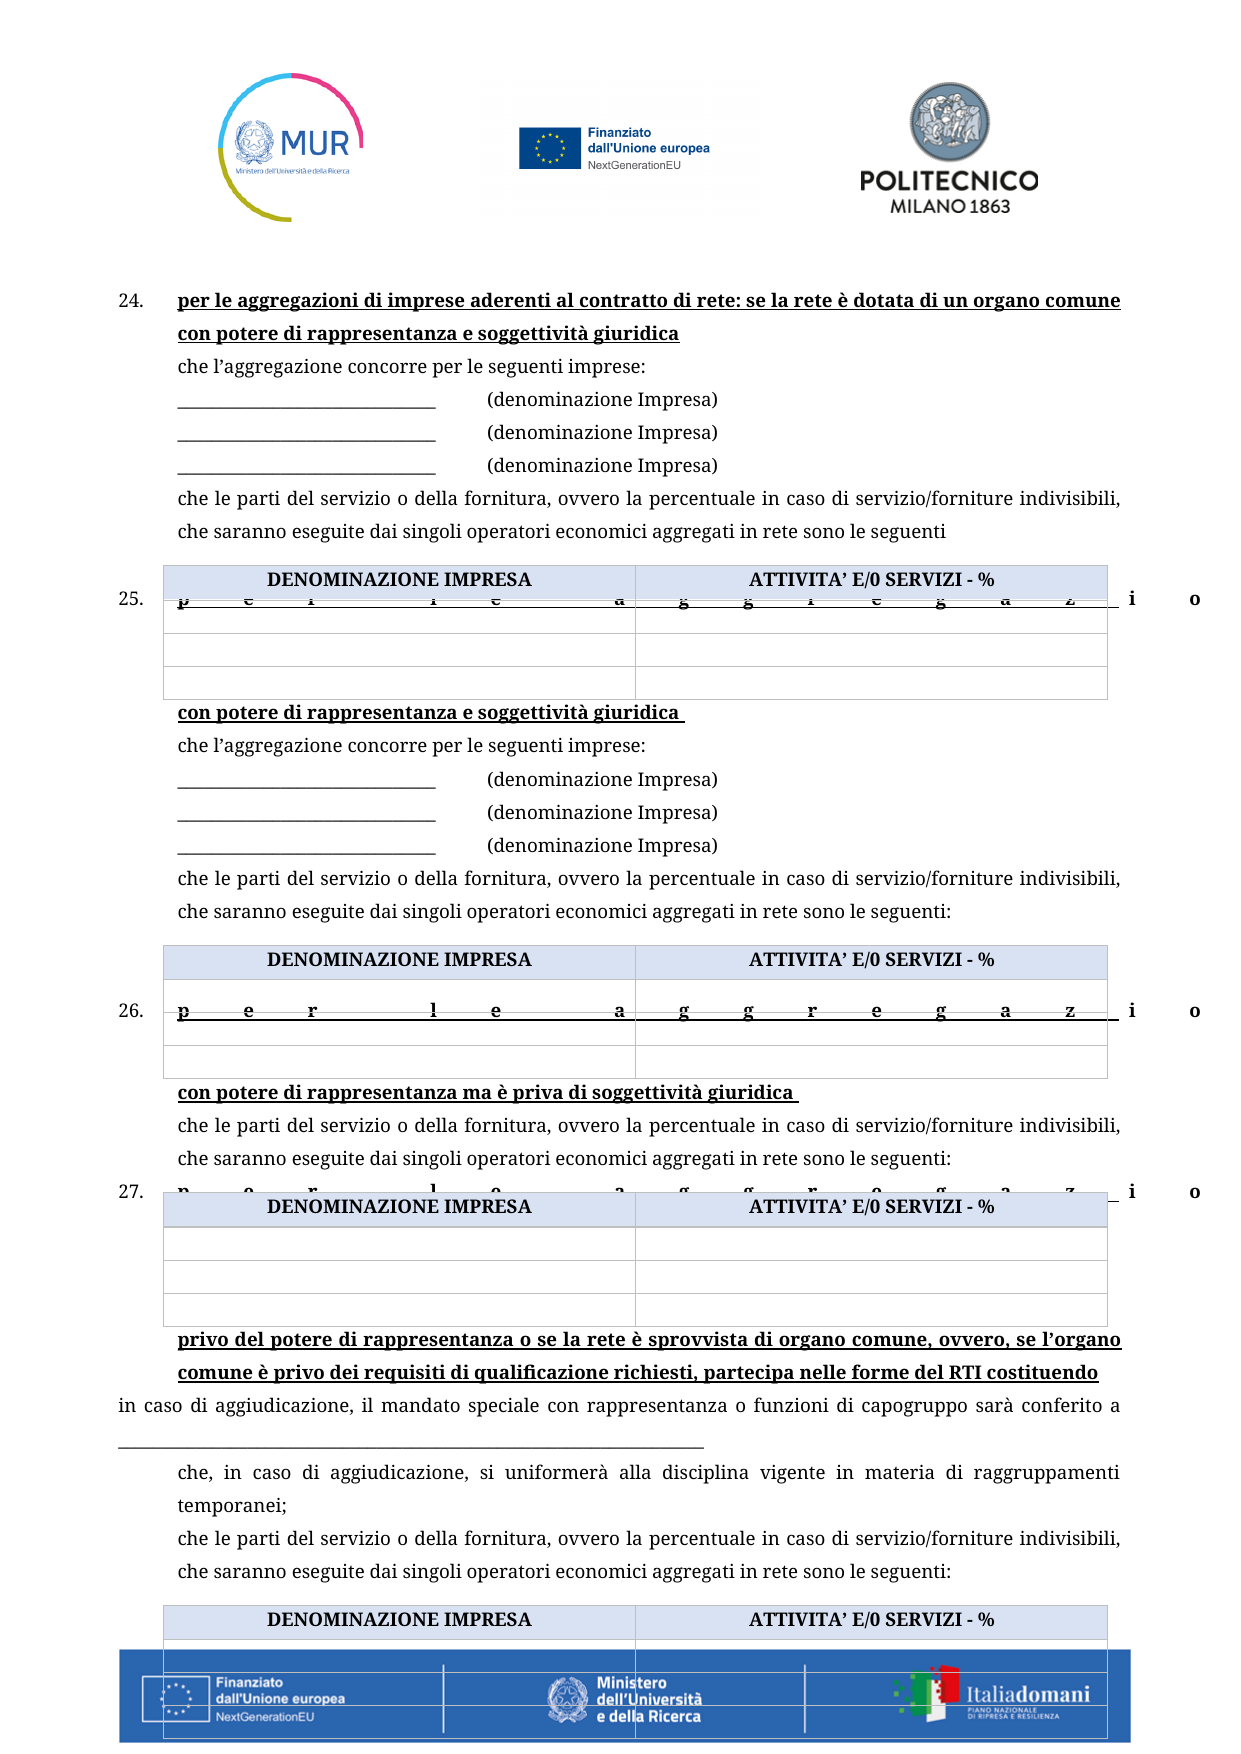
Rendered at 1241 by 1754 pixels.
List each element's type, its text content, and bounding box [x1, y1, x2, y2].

list ______________________________ (denominazione Impresa) [177, 419, 1122, 445]
picture [861, 82, 1038, 213]
list ______________________________ (denominazione Impresa) [177, 766, 1122, 791]
table_cell [636, 601, 1107, 633]
table_header ATTIVITA’ E/0 SERVIZI - % [636, 1606, 1107, 1639]
table_header ATTIVITA’ E/0 SERVIZI - % [636, 946, 1107, 979]
table_cell [164, 1640, 635, 1672]
table_cell [164, 1046, 635, 1078]
table_cell [636, 1261, 1107, 1292]
list che l’aggregazione concorre per le seguenti imprese: [177, 733, 1122, 758]
table_cell [636, 634, 1107, 666]
list che le parti del servizio o della fornitura, ovvero la percentuale in caso di servizio/forniture indivisibili, che saranno eseguite dai singoli operatori economici aggregati in rete sono le seguenti: [177, 1525, 1122, 1584]
table_cell [636, 1046, 1107, 1078]
list ______________________________ (denominazione Impresa) [177, 799, 1122, 824]
list ______________________________ (denominazione Impresa) [177, 452, 1122, 478]
table_header DENOMINAZIONE IMPRESA [164, 566, 635, 599]
table_cell [164, 1706, 635, 1738]
table_cell [636, 1013, 1107, 1045]
table_cell [636, 980, 1107, 1012]
table_header ATTIVITA’ E/0 SERVIZI - % [636, 1193, 1107, 1226]
table_cell [636, 1640, 1107, 1672]
list per le aggregazioni di imprese aderenti al contratto di rete: se la rete è dotata di un organo comune con potere di rappresentanza e soggettività giuridica [118, 287, 1122, 346]
list che le parti del servizio o della fornitura, ovvero la percentuale in caso di servizio/forniture indivisibili, che saranno eseguite dai singoli operatori economici aggregati in rete sono le seguenti: [177, 1112, 1122, 1171]
table_cell [164, 667, 635, 699]
table_cell [164, 980, 635, 1012]
list che, in caso di aggiudicazione, si uniformerà alla disciplina vigente in materia di raggruppamenti temporanei; [177, 1459, 1122, 1518]
table_cell [636, 1228, 1107, 1259]
table_cell [164, 1673, 635, 1705]
table_cell [164, 1261, 635, 1292]
table_cell [636, 1673, 1107, 1705]
table_cell [164, 634, 635, 666]
list che le parti del servizio o della fornitura, ovvero la percentuale in caso di servizio/forniture indivisibili, che saranno eseguite dai singoli operatori economici aggregati in rete sono le seguenti: [177, 865, 1122, 924]
list per le aggregazioni di imprese aderenti al contratto di rete, se la rete è dotata di un organo comune con potere di rappresentanza e soggettività giuridica [118, 585, 1122, 725]
table_cell [164, 1228, 635, 1259]
list ______________________________ (denominazione Impresa) [177, 386, 1122, 412]
picture [218, 73, 364, 222]
table_header DENOMINAZIONE IMPRESA [164, 1193, 635, 1226]
table_cell [164, 1013, 635, 1045]
list che l’aggregazione concorre per le seguenti imprese: [177, 353, 1122, 379]
table_cell [164, 1294, 635, 1326]
list per le aggregazioni di imprese aderenti al contratto di rete, se la rete è dotata di un organo comune privo del potere di rappresentanza o se la rete è sprovvista di organo comune, ovvero, se l’organo comune è privo dei requisiti di qualificazione richiesti, partecipa nelle forme del RTI costituendo [118, 1179, 1122, 1385]
list che le parti del servizio o della fornitura, ovvero la percentuale in caso di servizio/forniture indivisibili, che saranno eseguite dai singoli operatori economici aggregati in rete sono le seguenti [177, 486, 1122, 544]
list in caso di aggiudicazione, il mandato speciale con rappresentanza o funzioni di capogruppo sarà conferito a ____________________________________________________________________ [118, 1393, 1122, 1451]
picture [479, 73, 762, 222]
table_header ATTIVITA’ E/0 SERVIZI - % [636, 566, 1107, 599]
table_cell [636, 667, 1107, 699]
table_header DENOMINAZIONE IMPRESA [164, 946, 635, 979]
picture [51, 1636, 1199, 1754]
table_cell [636, 1294, 1107, 1326]
list ______________________________ (denominazione Impresa) [177, 832, 1122, 858]
table_cell [164, 601, 635, 633]
list per le aggregazioni di imprese aderenti al contratto di rete, se la rete è dotata di un organo comune con potere di rappresentanza ma è priva di soggettività giuridica [118, 998, 1122, 1105]
table_cell [636, 1706, 1107, 1738]
table_header DENOMINAZIONE IMPRESA [164, 1606, 635, 1639]
